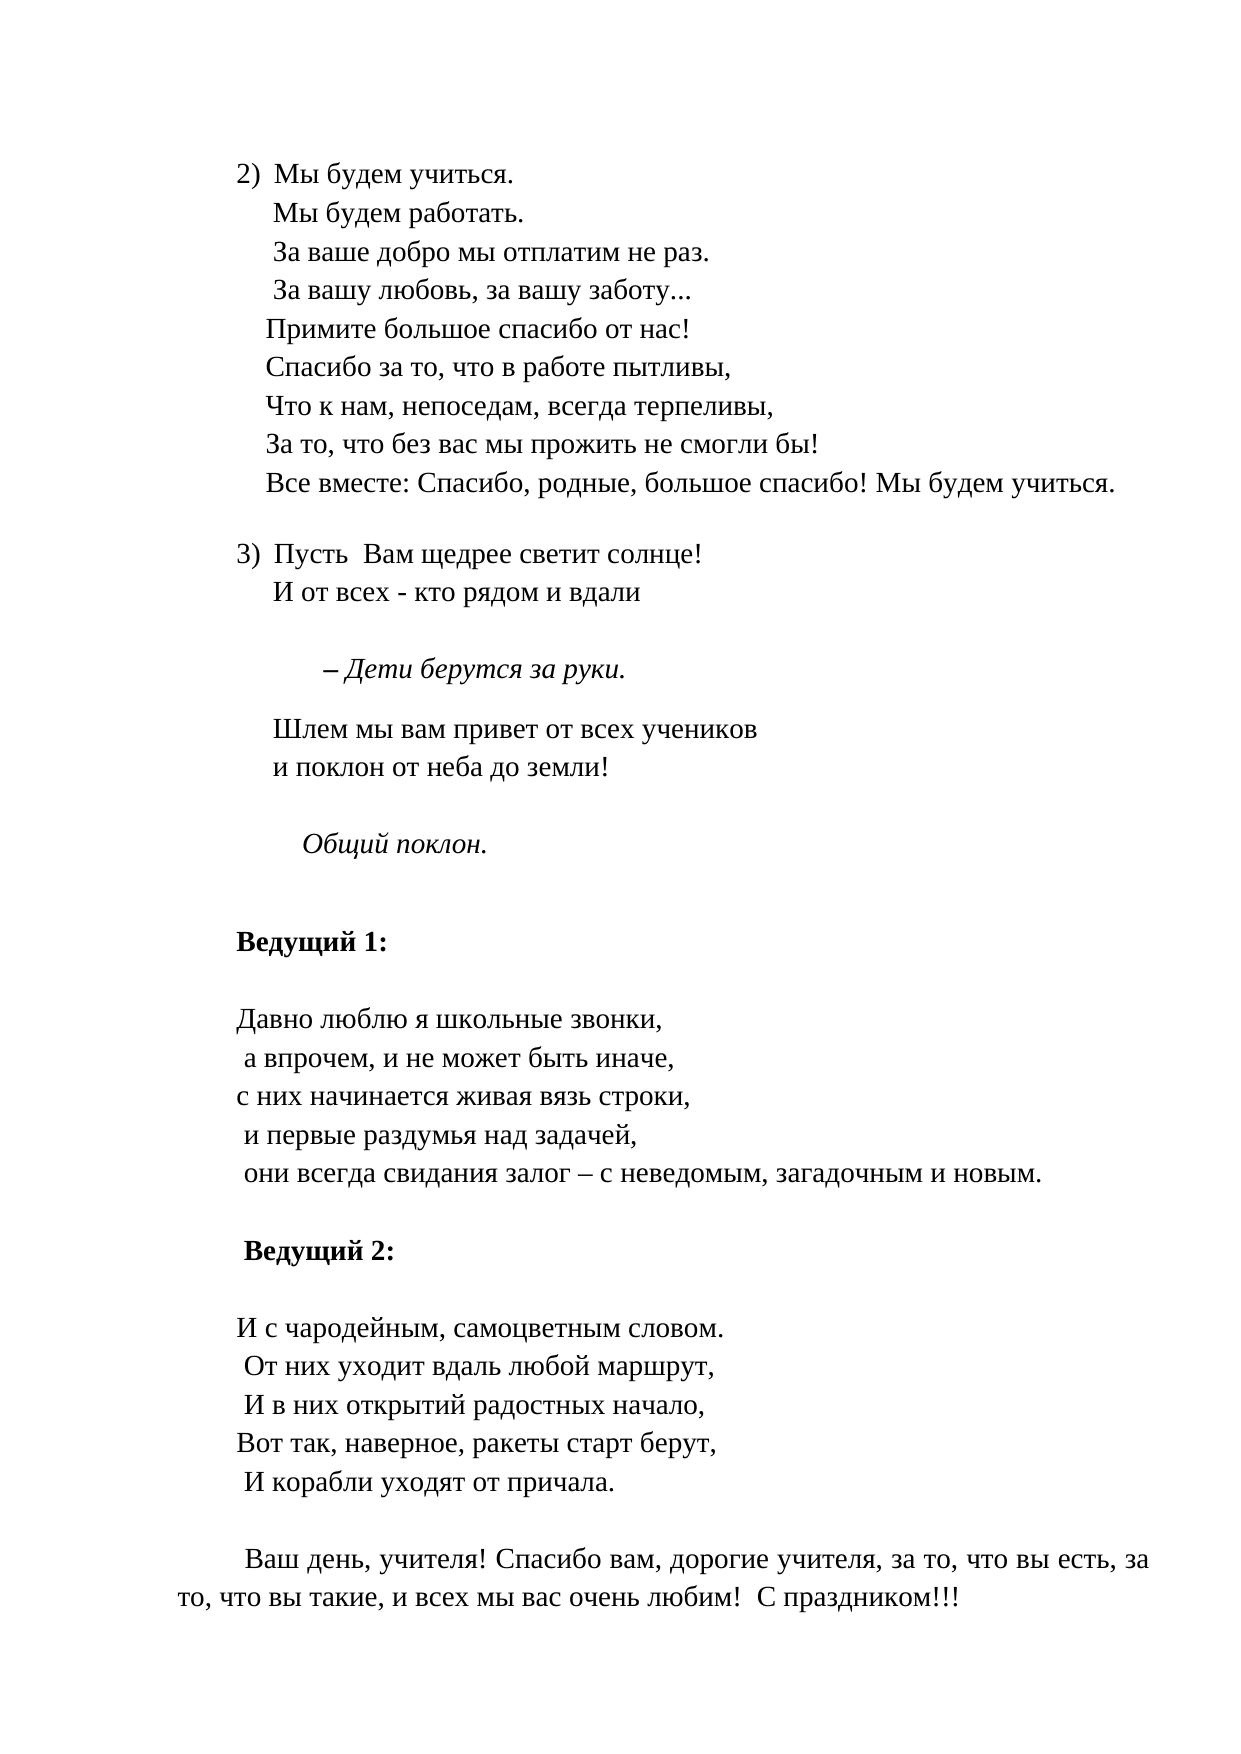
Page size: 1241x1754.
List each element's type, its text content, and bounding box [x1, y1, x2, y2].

list Мы будем учиться. [236, 157, 1152, 190]
text – Дети берутся за руки. [177, 651, 1152, 685]
list Все вместе: Спасибо, родные, большое спасибо! Мы будем учиться. [177, 465, 1152, 498]
list За вашу любовь, за вашу заботу... [177, 272, 1152, 306]
list Спасибо за то, что в работе пытливы, [177, 349, 1152, 383]
list Что к нам, непоседам, всегда терпеливы, [177, 388, 1152, 421]
text И с чародейным, самоцветным словом. [177, 1310, 1152, 1343]
text Ведущий 2: [177, 1233, 1152, 1266]
text Ведущий 1: [177, 924, 1152, 958]
list Пусть Вам щедрее светит солнце! [236, 536, 1152, 569]
text И в них открытий радостных начало, [177, 1387, 1152, 1420]
text они всегда свидания залог – с неведомым, загадочным и новым. [177, 1156, 1152, 1189]
text Давно люблю я школьные звонки, [177, 1001, 1152, 1035]
text И от всех - кто рядом и вдали [177, 574, 1152, 608]
list Мы будем работать. [177, 195, 1152, 229]
text и поклон от неба до земли! [177, 749, 1152, 783]
text От них уходит вдаль любой маршрут, [177, 1348, 1152, 1382]
text Ваш день, учителя! Спасибо вам, дорогие учителя, за то, что вы есть, за то, что вы такие, и всех мы вас очень любим! С праздником!!! [177, 1541, 1152, 1613]
text и первые раздумья над задачей, [177, 1117, 1152, 1151]
list За ваше добро мы отплатим не раз. [177, 234, 1152, 267]
text Шлем мы вам привет от всех учеников [177, 711, 1152, 744]
text а впрочем, и не может быть иначе, [177, 1040, 1152, 1073]
list Примите большое спасибо от нас! [177, 311, 1152, 344]
list За то, что без вас мы прожить не смогли бы! [177, 426, 1152, 460]
text Вот так, наверное, ракеты старт берут, [177, 1425, 1152, 1459]
text Общий поклон. [177, 826, 1152, 860]
text с них начинается живая вязь строки, [177, 1078, 1152, 1112]
text И корабли уходят от причала. [177, 1464, 1152, 1497]
